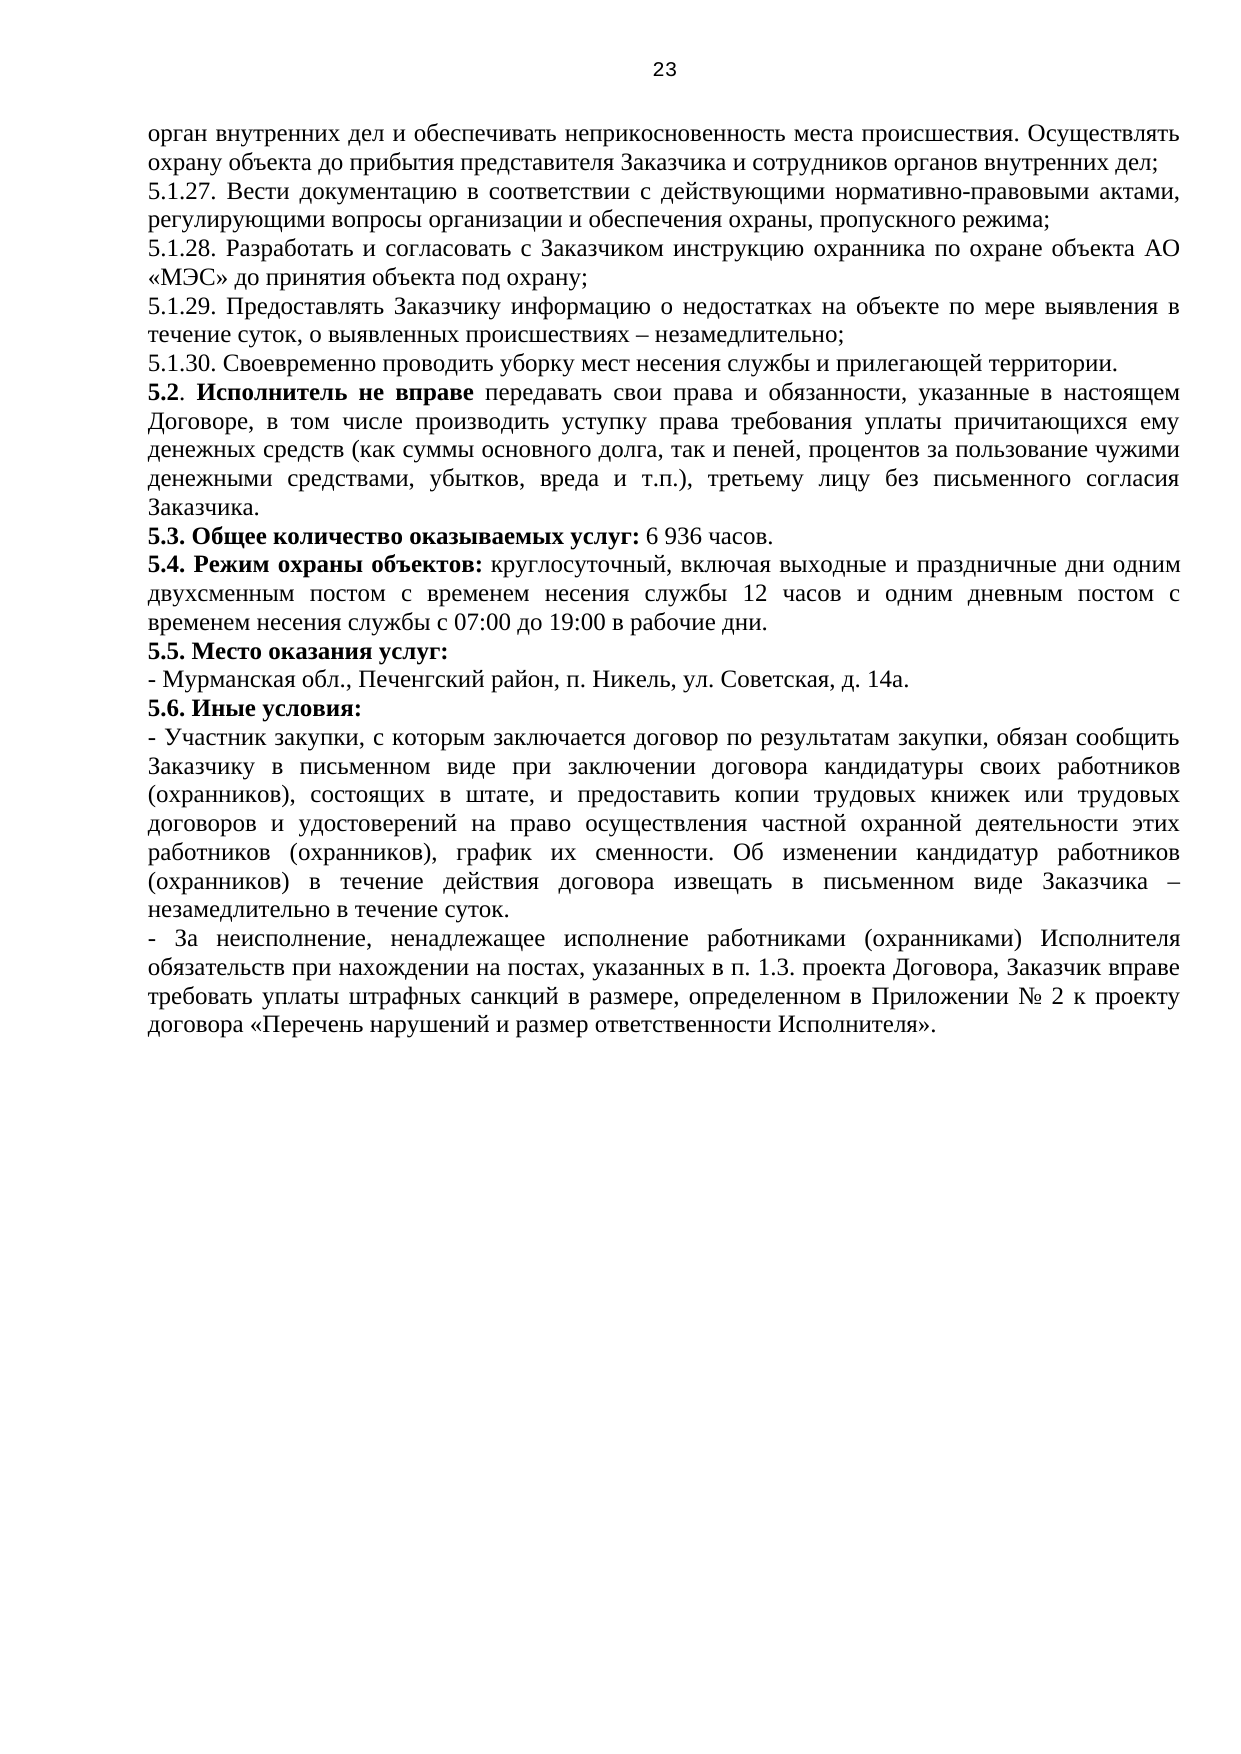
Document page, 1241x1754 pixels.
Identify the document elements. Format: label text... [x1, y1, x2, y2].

text - Участник закупки, с которым заключается договор по результатам закупки, обязан сообщить Заказчику в письменном виде при заключении договора кандидатуры своих работников (охранников), состоящих в штате, и предоставить копии трудовых книжек или трудовых договоров и удостоверений на право осуществления частной охранной деятельности этих работников (охранников), график их сменности. Об изменении кандидатур работников (охранников) в течение действия договора извещать в письменном виде Заказчика – незамедлительно в течение суток. [148, 722, 1181, 923]
text 5.3. Общее количество оказываемых услуг: 6 936 часов. [148, 521, 1181, 549]
text 5.6. Иные условия: [148, 693, 1181, 722]
text 5.5. Место оказания услуг: [148, 636, 1181, 664]
text 5.4. Режим охраны объектов: круглосуточный, включая выходные и праздничные дни одним двухсменным постом с временем несения службы 12 часов и одним дневным постом с временем несения службы с 07:00 до 19:00 в рабочие дни. [148, 549, 1181, 636]
text 5.1.28. Разработать и согласовать с Заказчиком инструкцию охранника по охране объекта АО «МЭС» до принятия объекта под охрану; [148, 233, 1181, 291]
text 5.1.29. Предоставлять Заказчику информацию о недостатках на объекте по мере выявления в течение суток, о выявленных происшествиях – незамедлительно; [148, 291, 1181, 348]
text - За неисполнение, ненадлежащее исполнение работниками (охранниками) Исполнителя обязательств при нахождении на постах, указанных в п. 1.3. проекта Договора, Заказчик вправе требовать уплаты штрафных санкций в размере, определенном в Приложении № 2 к проекту договора «Перечень нарушений и размер ответственности Исполнителя». [148, 923, 1181, 1038]
text 5.2. Исполнитель не вправе передавать свои права и обязанности, указанные в настоящем Договоре, в том числе производить уступку права требования уплаты причитающихся ему денежных средств (как суммы основного долга, так и пеней, процентов за пользование чужими денежными средствами, убытков, вреда и т.п.), третьему лицу без письменного согласия Заказчика. [148, 377, 1181, 521]
text 5.1.27. Вести документацию в соответствии с действующими нормативно-правовыми актами, регулирующими вопросы организации и обеспечения охраны, пропускного режима; [148, 176, 1181, 233]
text 5.1.30. Своевременно проводить уборку мест несения службы и прилегающей территории. [148, 348, 1181, 377]
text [148, 118, 1181, 176]
text - Мурманская обл., Печенгский район, п. Никель, ул. Советская, д. 14а. [148, 664, 1181, 693]
